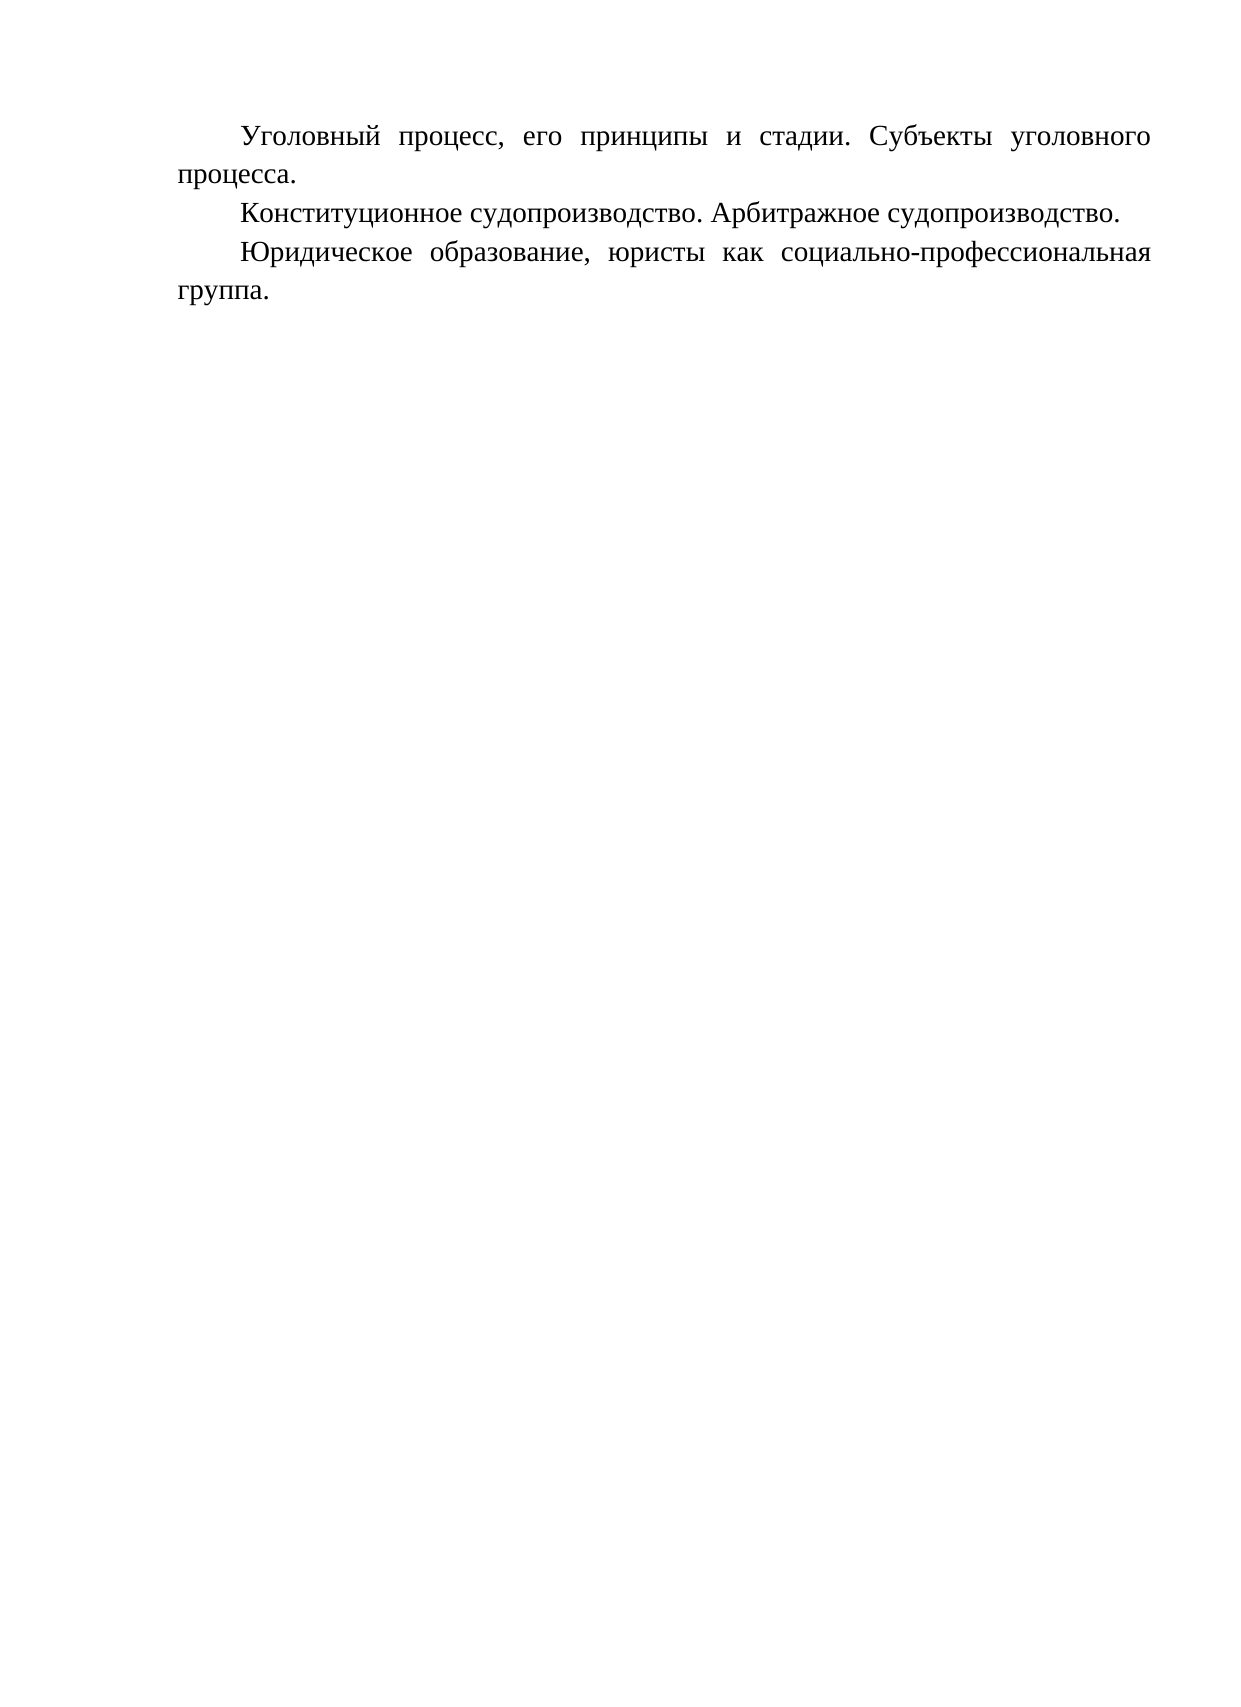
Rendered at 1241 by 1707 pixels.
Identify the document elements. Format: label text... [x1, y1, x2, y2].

text Уголовный процесс, его принципы и стадии. Субъекты уголовного процесса. [177, 118, 1152, 190]
text Конституционное судопроизводство. Арбитражное судопроизводство. [177, 195, 1152, 229]
text Юридическое образование, юристы как социально-профессиональная группа. [177, 234, 1152, 306]
